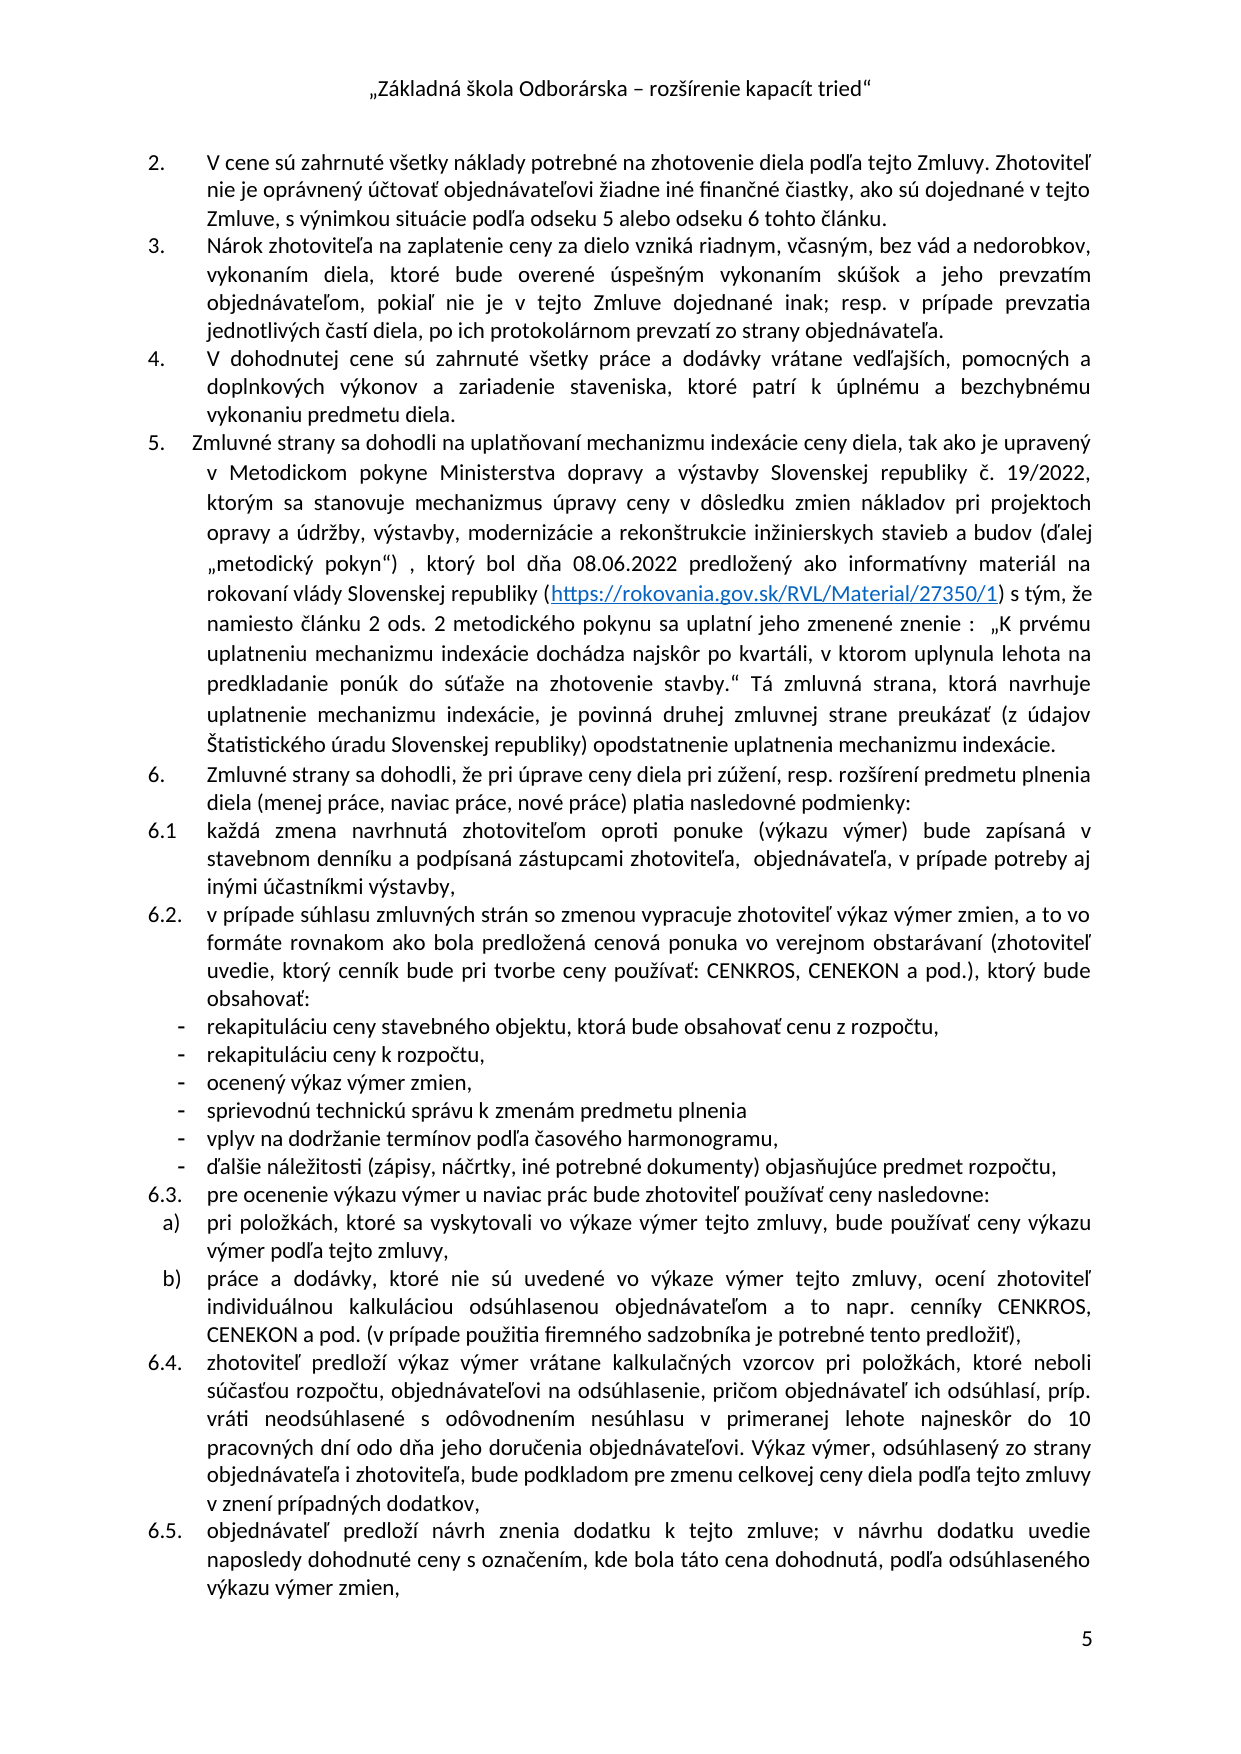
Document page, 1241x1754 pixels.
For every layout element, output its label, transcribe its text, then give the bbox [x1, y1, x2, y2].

list vplyv na dodržanie termínov podľa časového harmonogramu, [177, 1124, 1093, 1152]
list rekapituláciu ceny stavebného objektu, ktorá bude obsahovať cenu z rozpočtu, [177, 1012, 1093, 1040]
list ďalšie náležitosti (zápisy, náčrtky, iné potrebné dokumenty) objasňujúce predmet rozpočtu, [177, 1152, 1093, 1180]
text 2. V cene sú zahrnuté všetky náklady potrebné na zhotovenie diela podľa tejto Zmluvy. Zhotoviteľ nie je oprávnený účtovať objednávateľovi žiadne iné finančné čiastky, ako sú dojednané v tejto Zmluve, s výnimkou situácie podľa odseku 5 alebo odseku 6 tohto článku. [148, 148, 1093, 232]
list Zmluvné strany sa dohodli, že pri úprave ceny diela pri zúžení, resp. rozšírení predmetu plnenia diela (menej práce, naviac práce, nové práce) platia nasledovné podmienky: [148, 760, 1093, 816]
text 3. Nárok zhotoviteľa na zaplatenie ceny za dielo vzniká riadnym, včasným, bez vád a nedorobkov, vykonaním diela, ktoré bude overené úspešným vykonaním skúšok a jeho prevzatím objednávateľom, pokiaľ nie je v tejto Zmluve dojednané inak; resp. v prípade prevzatia jednotlivých častí diela, po ich protokolárnom prevzatí zo strany objednávateľa. [148, 232, 1093, 344]
text 5. Zmluvné strany sa dohodli na uplatňovaní mechanizmu indexácie ceny diela, tak ako je upravený v Metodickom pokyne Ministerstva dopravy a výstavby Slovenskej republiky č. 19/2022, ktorým sa stanovuje mechanizmus úpravy ceny v dôsledku zmien nákladov pri projektoch opravy a údržby, výstavby, modernizácie a rekonštrukcie inžinierskych stavieb a budov (ďalej „metodický pokyn“) , ktorý bol dňa 08.06.2022 predložený ako informatívny materiál na rokovaní vlády Slovenskej republiky (https://rokovania.gov.sk/RVL/Material/27350/1) s tým, že namiesto článku 2 ods. 2 metodického pokynu sa uplatní jeho zmenené znenie : „K prvému uplatneniu mechanizmu indexácie dochádza najskôr po kvartáli, v ktorom uplynula lehota na predkladanie ponúk do súťaže na zhotovenie stavby.“ Tá zmluvná strana, ktorá navrhuje uplatnenie mechanizmu indexácie, je povinná druhej zmluvnej strane preukázať (z údajov Štatistického úradu Slovenskej republiky) opodstatnenie uplatnenia mechanizmu indexácie. [148, 428, 1093, 758]
text 6.2. v prípade súhlasu zmluvných strán so zmenou vypracuje zhotoviteľ výkaz výmer zmien, a to vo formáte rovnakom ako bola predložená cenová ponuka vo verejnom obstarávaní (zhotoviteľ uvedie, ktorý cenník bude pri tvorbe ceny používať: CENKROS, CENEKON a pod.), ktorý bude obsahovať: [148, 900, 1093, 1012]
list rekapituláciu ceny k rozpočtu, [177, 1040, 1093, 1068]
text 6.3. pre ocenenie výkazu výmer u naviac prác bude zhotoviteľ používať ceny nasledovne: [148, 1180, 1093, 1208]
text 6.5. objednávateľ predloží návrh znenia dodatku k tejto zmluve; v návrhu dodatku uvedie naposledy dohodnuté ceny s označením, kde bola táto cena dohodnutá, podľa odsúhlaseného výkazu výmer zmien, [148, 1517, 1093, 1601]
text 6.4. zhotoviteľ predloží výkaz výmer vrátane kalkulačných vzorcov pri položkách, ktoré neboli súčasťou rozpočtu, objednávateľovi na odsúhlasenie, pričom objednávateľ ich odsúhlasí, príp. vráti neodsúhlasené s odôvodnením nesúhlasu v primeranej lehote najneskôr do 10 pracovných dní odo dňa jeho doručenia objednávateľovi. Výkaz výmer, odsúhlasený zo strany objednávateľa i zhotoviteľa, bude podkladom pre zmenu celkovej ceny diela podľa tejto zmluvy v znení prípadných dodatkov, [148, 1348, 1093, 1517]
text 6.1 každá zmena navrhnutá zhotoviteľom oproti ponuke (výkazu výmer) bude zapísaná v stavebnom denníku a podpísaná zástupcami zhotoviteľa, objednávateľa, v prípade potreby aj inými účastníkmi výstavby, [148, 816, 1093, 900]
text b) práce a dodávky, ktoré nie sú uvedené vo výkaze výmer tejto zmluvy, ocení zhotoviteľ individuálnou kalkuláciou odsúhlasenou objednávateľom a to napr. cenníky CENKROS, CENEKON a pod. (v prípade použitia firemného sadzobníka je potrebné tento predložiť), [162, 1264, 1093, 1348]
list sprievodnú technickú správu k zmenám predmetu plnenia [177, 1096, 1093, 1124]
text a) pri položkách, ktoré sa vyskytovali vo výkaze výmer tejto zmluvy, bude používať ceny výkazu výmer podľa tejto zmluvy, [162, 1208, 1093, 1264]
list ocenený výkaz výmer zmien, [177, 1068, 1093, 1096]
text 4. V dohodnutej cene sú zahrnuté všetky práce a dodávky vrátane vedľajších, pomocných a doplnkových výkonov a zariadenie staveniska, ktoré patrí k úplnému a bezchybnému vykonaniu predmetu diela. [148, 344, 1093, 428]
